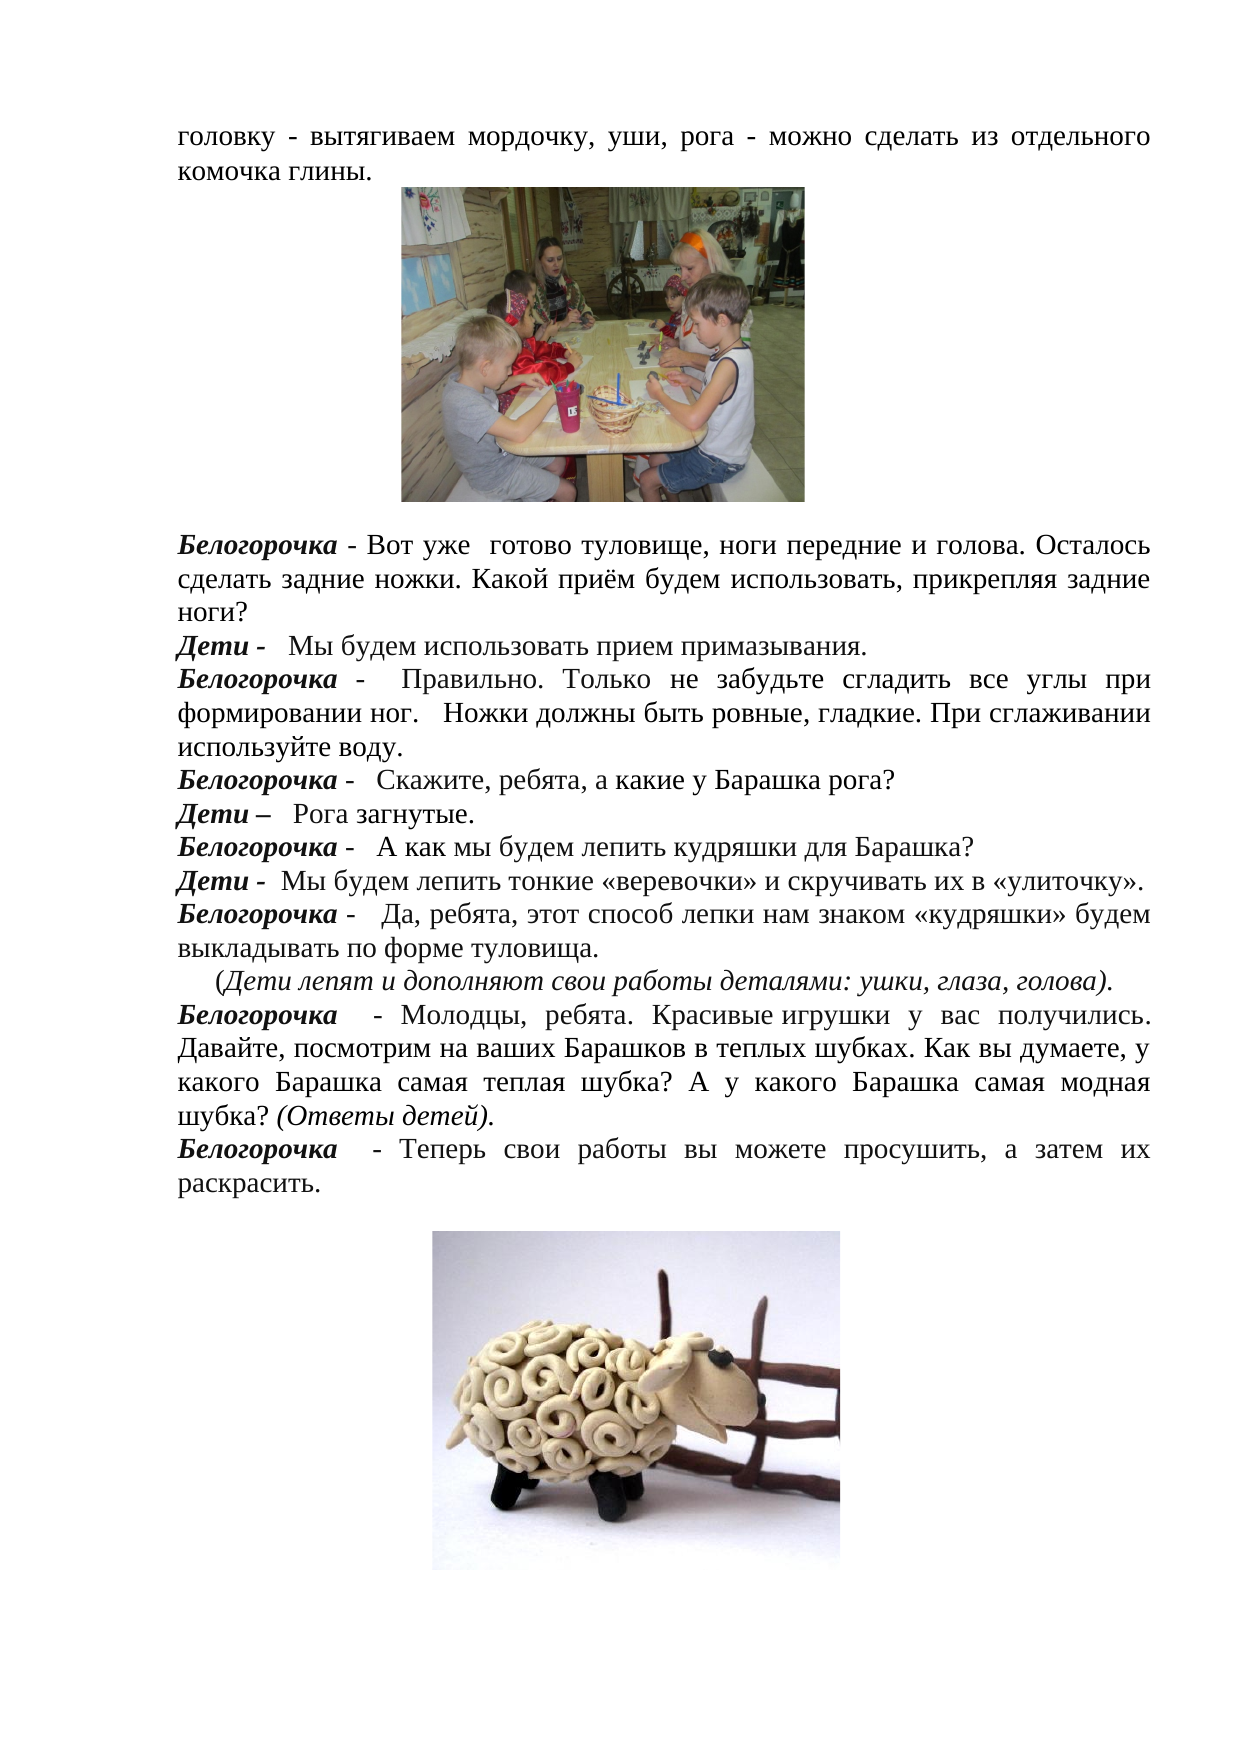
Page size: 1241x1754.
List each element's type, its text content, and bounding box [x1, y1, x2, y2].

text Белогорочка - А как мы будем лепить кудряшки для Барашка? [177, 829, 1152, 863]
text Белогорочка - Правильно. Только не забудьте сгладить все углы при формировании ног. Ножки должны быть ровные, гладкие. При сглаживании используйте воду. [177, 662, 1152, 762]
text Белогорочка - Скажите, ребята, а какие у Барашка рога? [177, 762, 1152, 796]
text Дети - Мы будем лепить тонкие «веревочки» и скручивать их в «улиточку». [177, 863, 1152, 896]
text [177, 118, 1152, 187]
text Дети - Мы будем использовать прием примазывания. [177, 628, 1152, 662]
text Белогорочка - Молодцы, ребята. Красивые игрушки у вас получились. Давайте, посмотрим на ваших Барашков в теплых шубках. Как вы думаете, у какого Барашка самая теплая шубка? А у какого Барашка самая модная шубка? (Ответы детей). [177, 997, 1152, 1131]
picture [401, 187, 805, 502]
text Белогорочка - Да, ребята, этот способ лепки нам знаком «кудряшки» будем выкладывать по форме туловища. [177, 896, 1152, 963]
text Белогорочка - Теперь свои работы вы можете просушить, а затем их раскрасить. [177, 1131, 1152, 1198]
text (Дети лепят и дополняют свои работы деталями: ушки, глаза, голова). [177, 963, 1152, 997]
text Белогорочка - Вот уже готово туловище, ноги передние и голова. Осталось сделать задние ножки. Какой приём будем использовать, прикрепляя задние ноги? [177, 527, 1152, 628]
text Дети – Рога загнутые. [177, 796, 1152, 829]
picture [432, 1231, 841, 1570]
